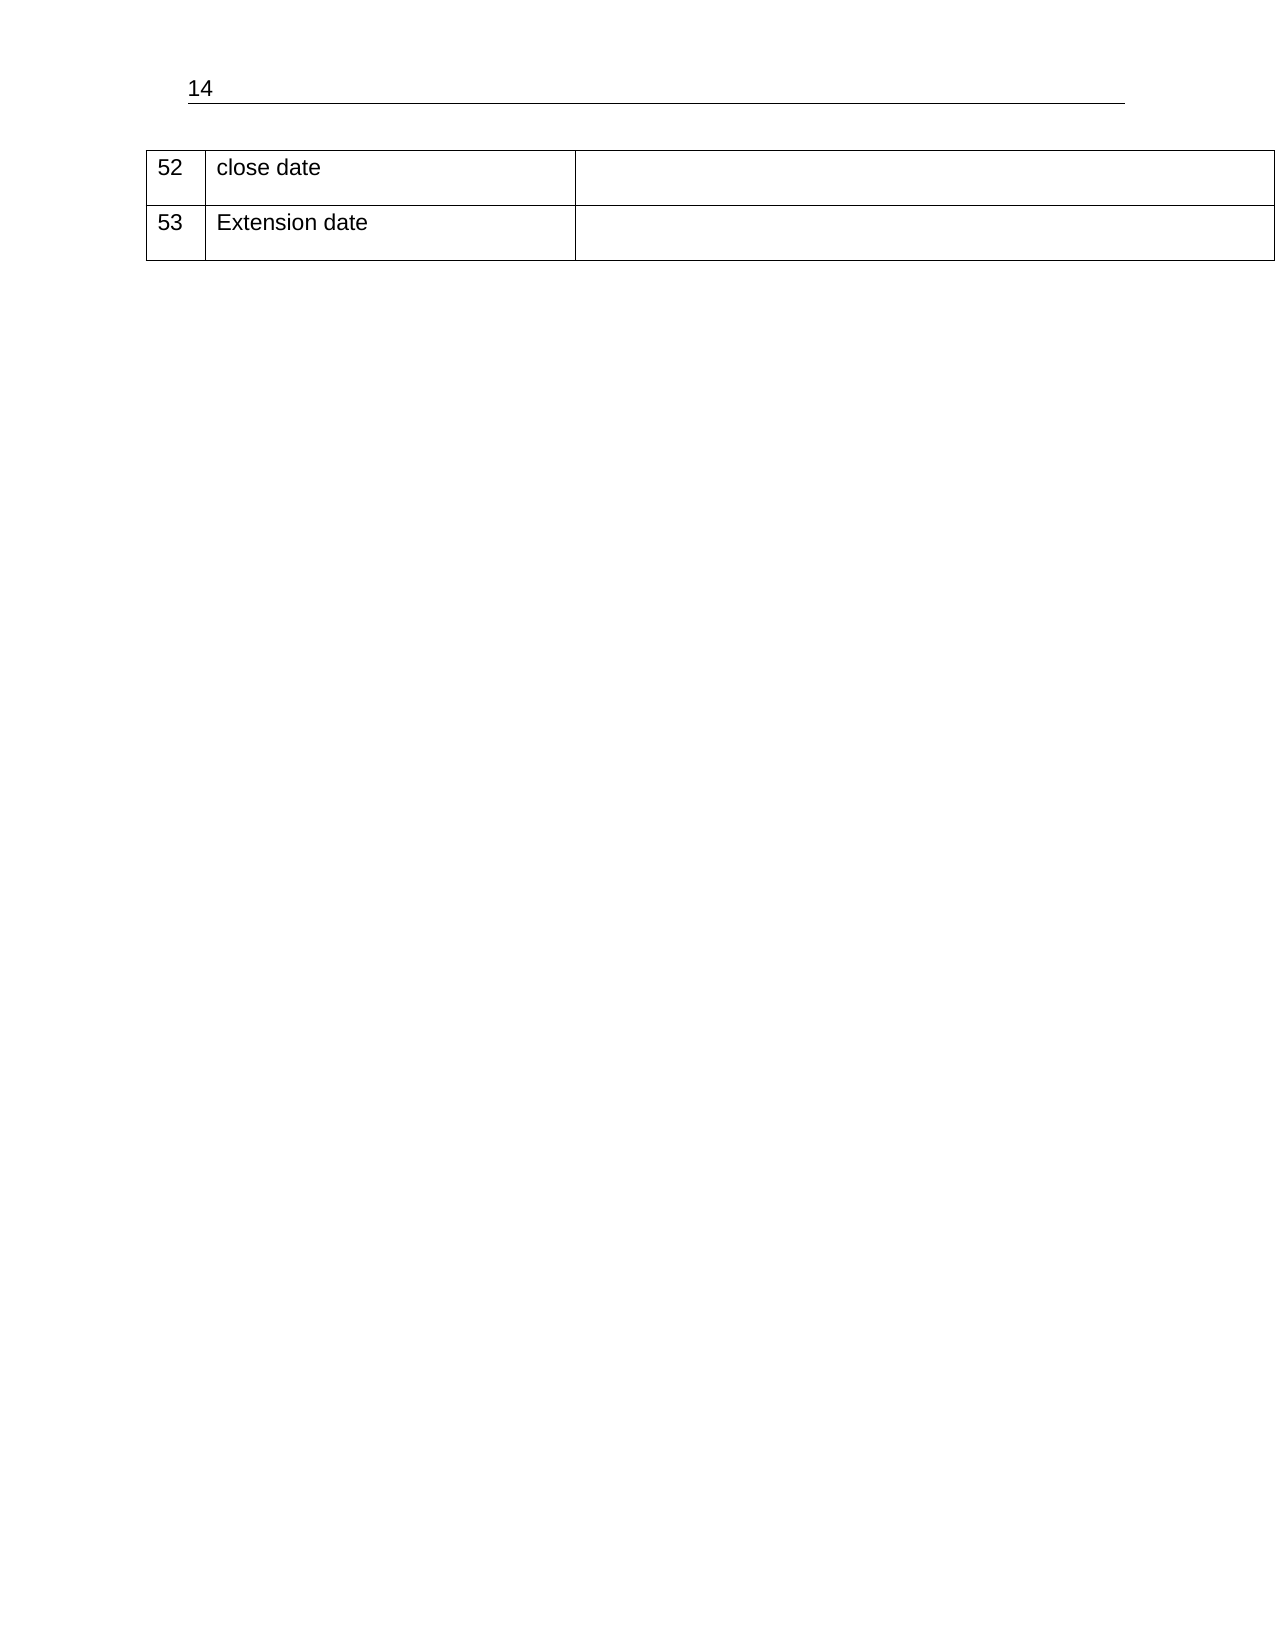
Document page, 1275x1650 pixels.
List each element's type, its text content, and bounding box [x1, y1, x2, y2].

table_cell [576, 206, 1274, 260]
table_cell [576, 151, 1274, 205]
table_cell Extension date [206, 206, 575, 260]
table_cell 52 [147, 151, 205, 205]
table_cell close date [206, 151, 575, 205]
table_cell 53 [147, 206, 205, 260]
